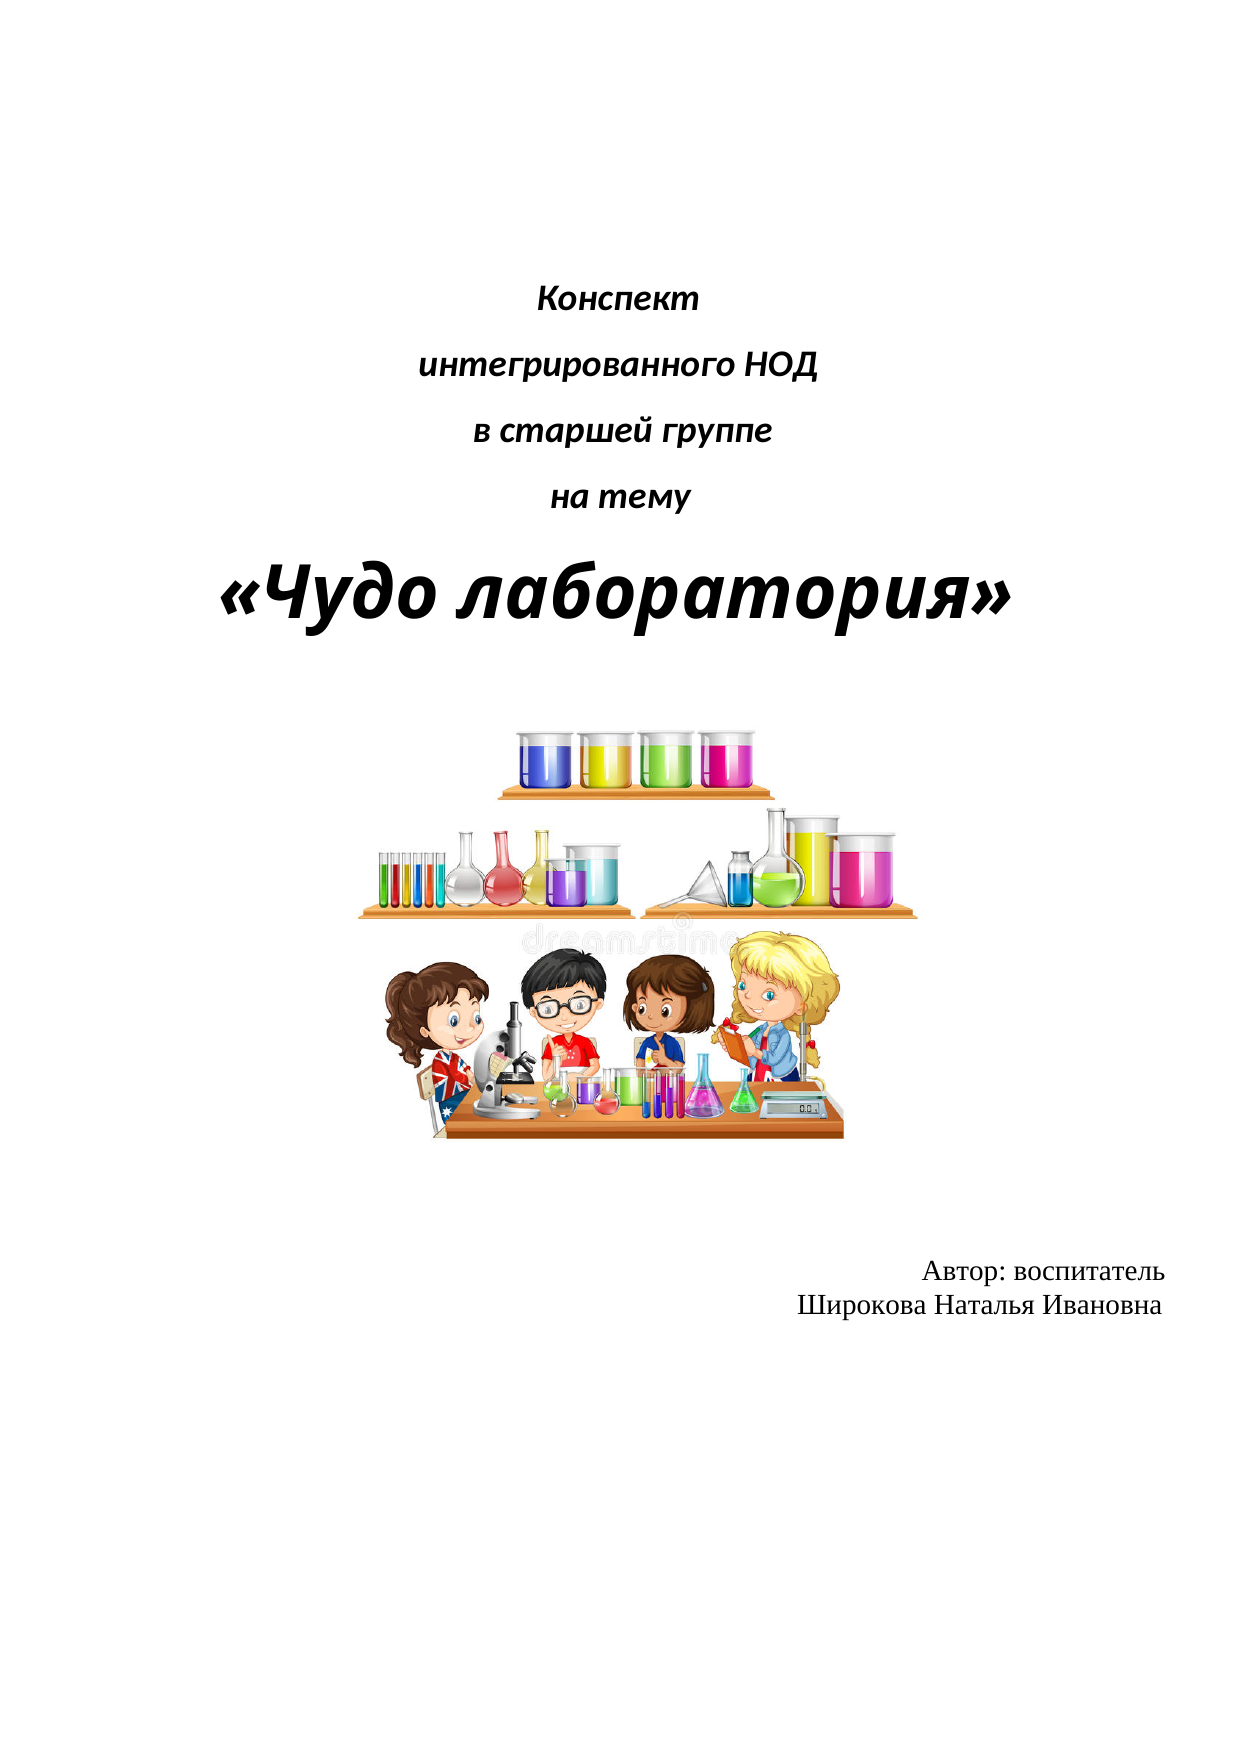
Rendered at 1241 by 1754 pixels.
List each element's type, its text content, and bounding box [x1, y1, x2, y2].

text «Чудо лаборатория» [75, 538, 1165, 640]
text в старшей группе [75, 406, 1165, 452]
text интегрированного НОД [75, 339, 1165, 385]
text Широкова Наталья Ивановна [75, 1287, 1165, 1320]
text на тему [75, 472, 1165, 518]
text Автор: воспитатель [75, 1253, 1165, 1287]
picture [342, 713, 929, 1151]
text Конспект [75, 273, 1165, 319]
